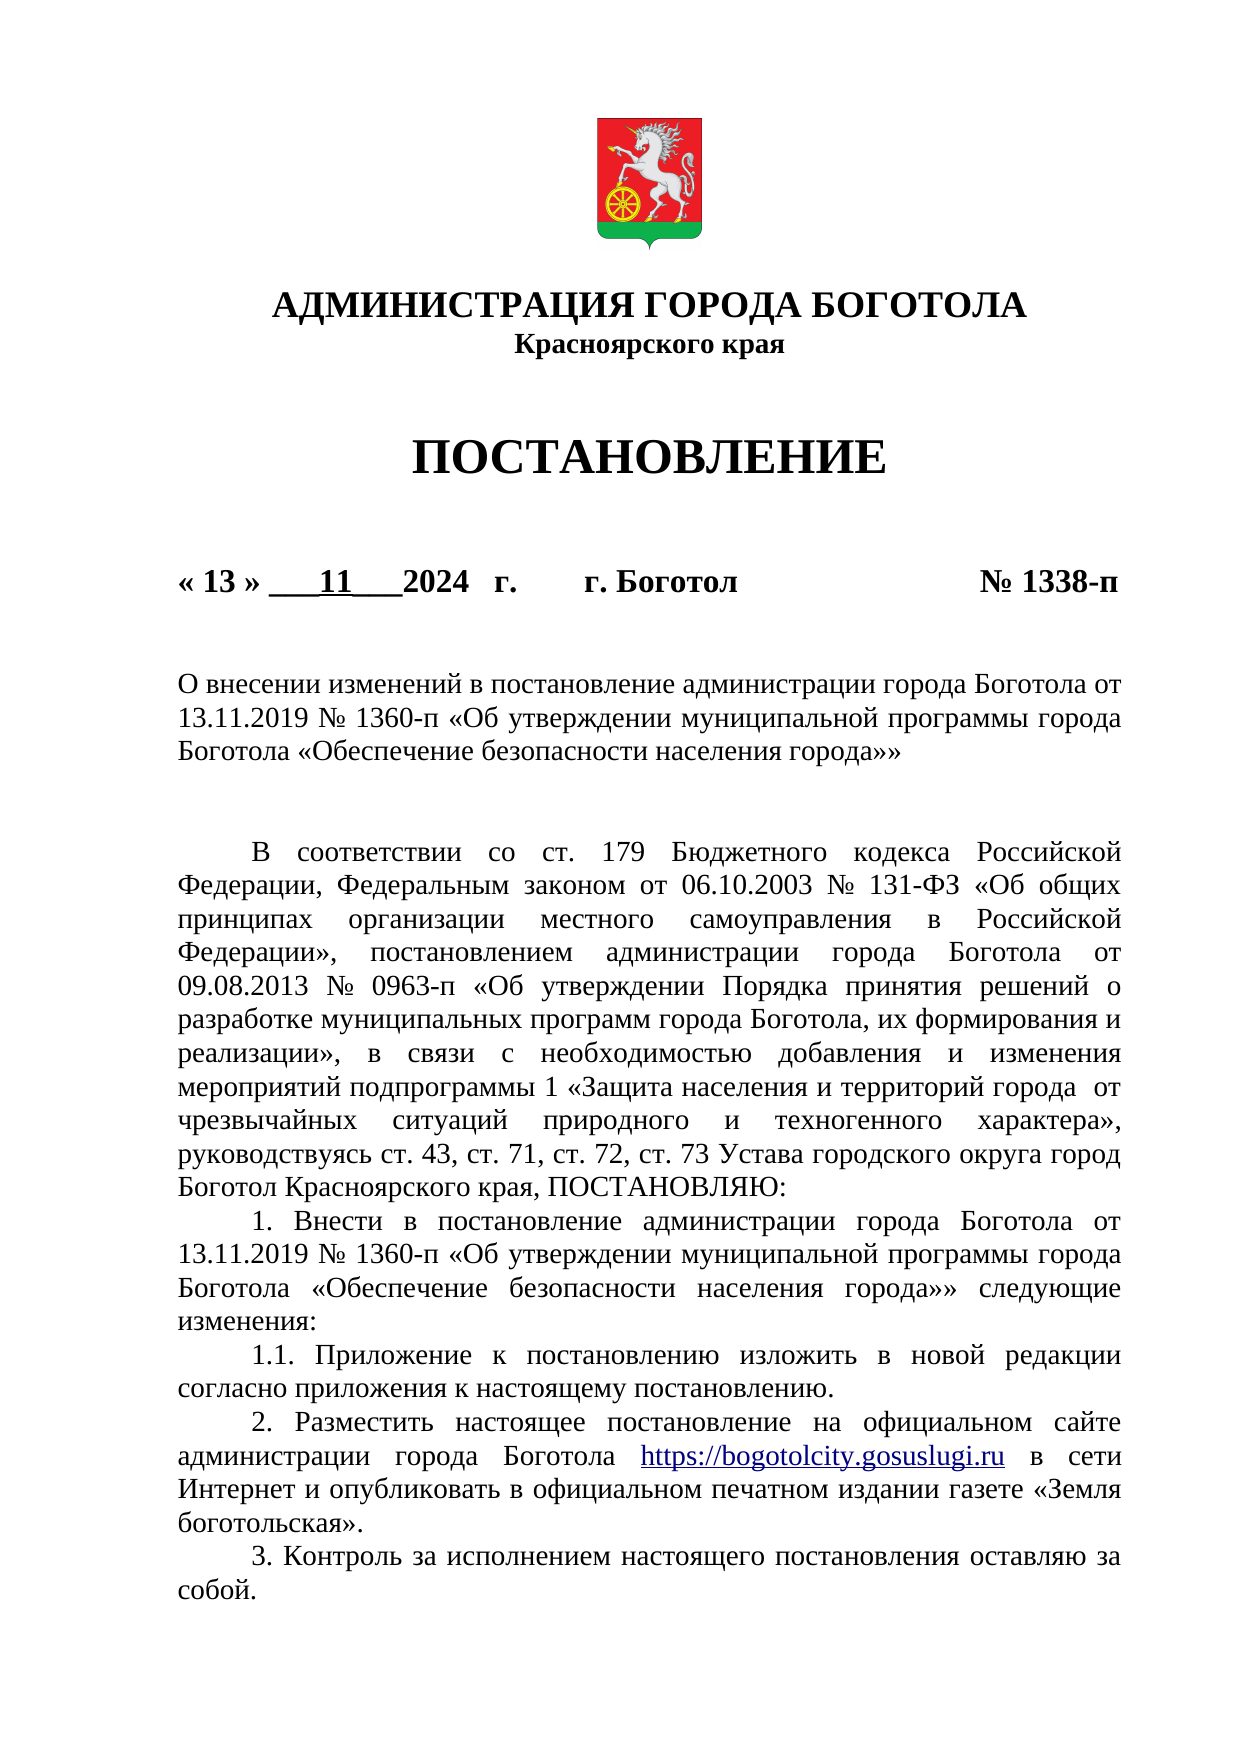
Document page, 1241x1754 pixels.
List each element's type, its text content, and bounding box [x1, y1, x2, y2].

text « 13 » ___11___2024 г. г. Боготол № 1338-п [177, 561, 1122, 599]
text Красноярского края [177, 326, 1122, 359]
text 1. Внести в постановление администрации города Боготола от 13.11.2019 № 1360-п «Об утверждении муниципальной программы города Боготола «Обеспечение безопасности населения города»» следующие изменения: [177, 1203, 1122, 1337]
text ПОСТАНОВЛЕНИЕ [177, 427, 1122, 484]
text 1.1. Приложение к постановлению изложить в новой редакции согласно приложения к настоящему постановлению. [177, 1337, 1122, 1404]
text 3. Контроль за исполнением настоящего постановления оставляю за собой. [177, 1538, 1122, 1605]
text 2. Разместить настоящее постановление на официальном сайте администрации города Боготола https://bogotolcity.gosuslugi.ru в сети Интернет и опубликовать в официальном печатном издании газете «Земля боготольская». [177, 1404, 1122, 1538]
text О внесении изменений в постановление администрации города Боготола от 13.11.2019 № 1360-п «Об утверждении муниципальной программы города Боготола «Обеспечение безопасности населения города»» [177, 666, 1122, 767]
text АДМИНИСТРАЦИЯ ГОРОДА БОГОТОЛА [177, 283, 1122, 326]
text В соответствии со ст. 179 Бюджетного кодекса Российской Федерации, Федеральным законом от 06.10.2003 № 131-ФЗ «Об общих принципах организации местного самоуправления в Российской Федерации», постановлением администрации города Боготола от 09.08.2013 № 0963-п «Об утверждении Порядка принятия решений о разработке муниципальных программ города Боготола, их формирования и реализации», в связи с необходимостью добавления и изменения мероприятий подпрограммы 1 «Защита населения и территорий города от чрезвычайных ситуаций природного и техногенного характера», руководствуясь ст. 43, ст. 71, ст. 72, ст. 73 Устава городского округа город Боготол Красноярского края, ПОСТАНОВЛЯЮ: [177, 834, 1122, 1203]
picture [597, 118, 702, 250]
